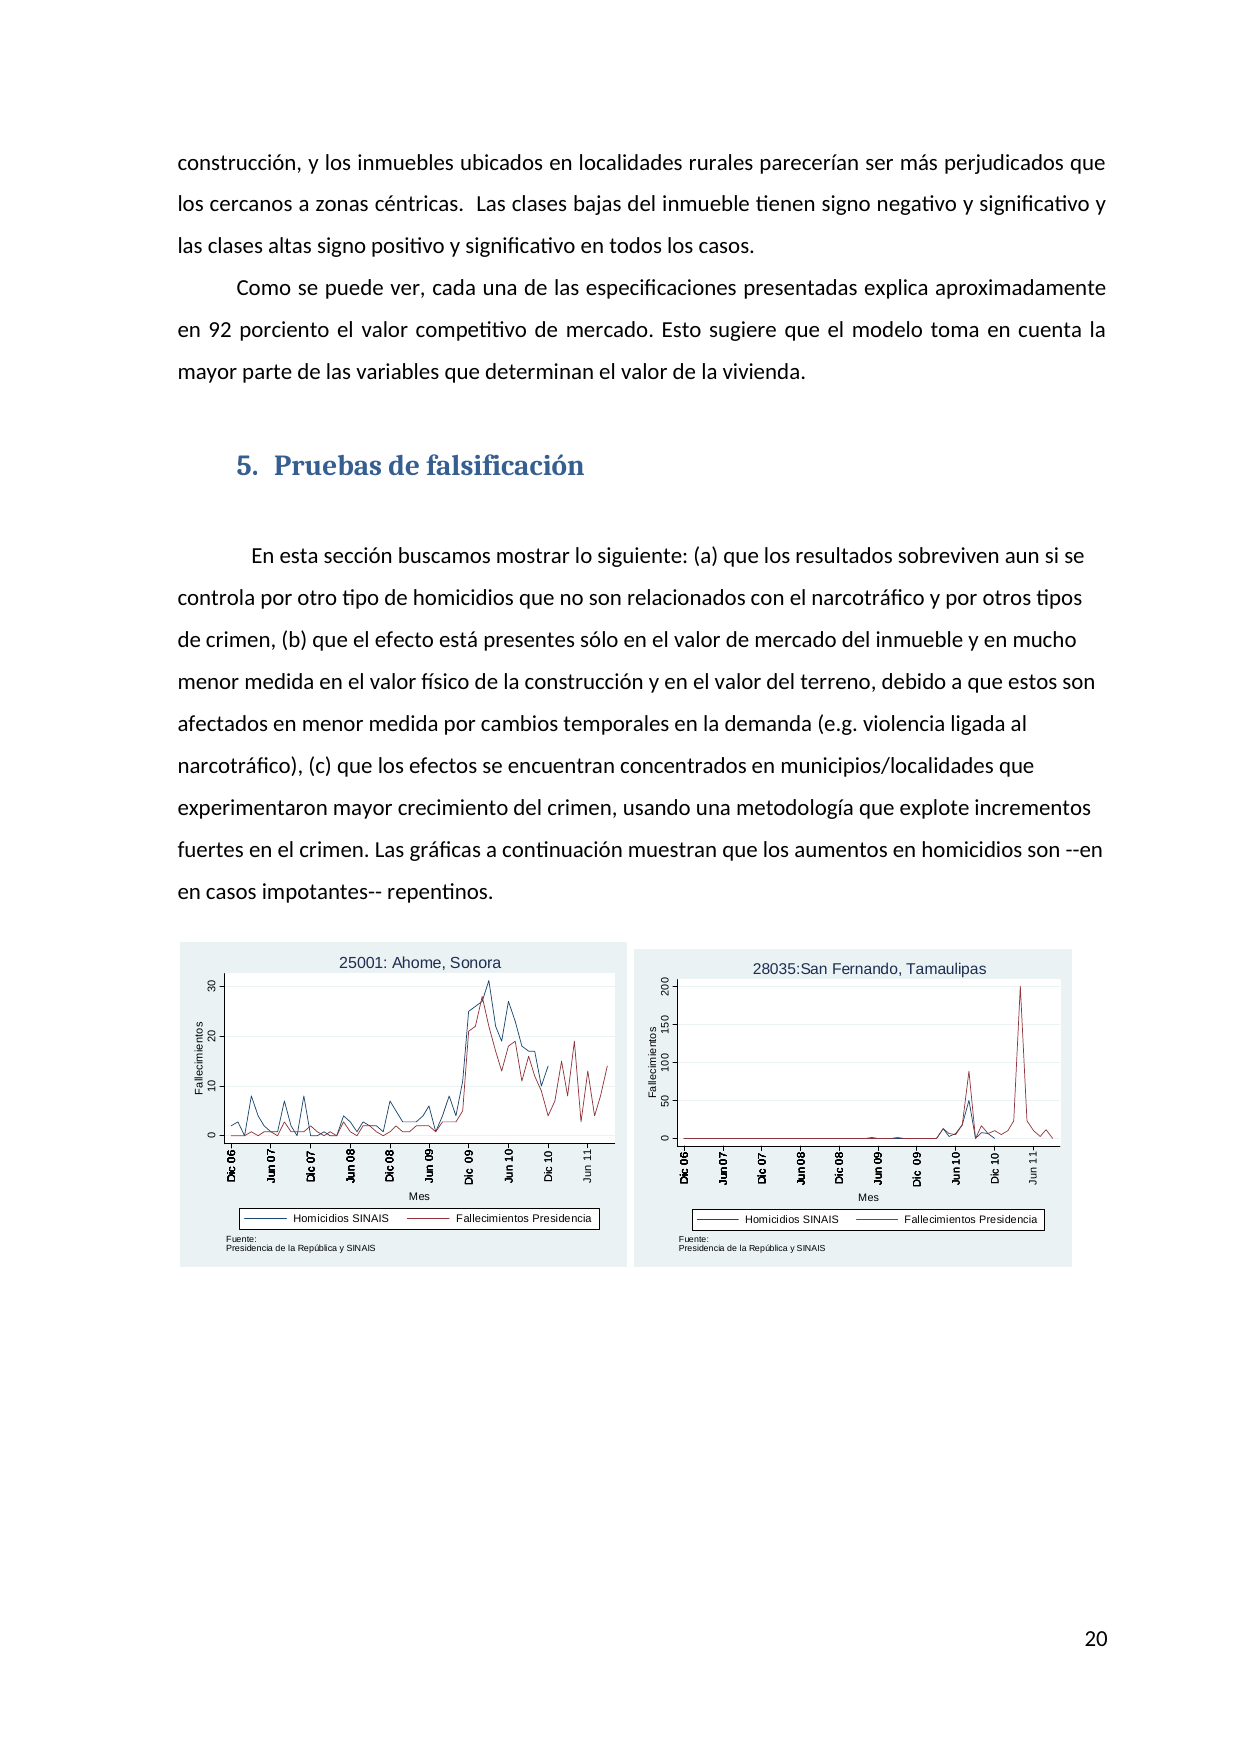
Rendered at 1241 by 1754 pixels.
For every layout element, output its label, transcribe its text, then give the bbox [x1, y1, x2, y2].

subtitle Pruebas de falsificación [236, 449, 1107, 483]
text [177, 148, 1107, 259]
text Como se puede ver, cada una de las especificaciones presentadas explica aproximadamente en 92 porciento el valor competitivo de mercado. Esto sugiere que el modelo toma en cuenta la mayor parte de las variables que determinan el valor de la vivienda. [177, 273, 1107, 386]
text En esta sección buscamos mostrar lo siguiente: (a) que los resultados sobreviven aun si se controla por otro tipo de homicidios que no son relacionados con el narcotráfico y por otros tipos de crimen, (b) que el efecto está presentes sólo en el valor de mercado del inmueble y en mucho menor medida en el valor físico de la construcción y en el valor del terreno, debido a que estos son afectados en menor medida por cambios temporales en la demanda (e.g. violencia ligada al narcotráfico), (c) que los efectos se encuentran concentrados en municipios/localidades que experimentaron mayor crecimiento del crimen, usando una metodología que explote incrementos fuertes en el crimen. Las gráficas a continuación muestran que los aumentos en homicidios son --en en casos impotantes-- repentinos. [177, 541, 1107, 905]
